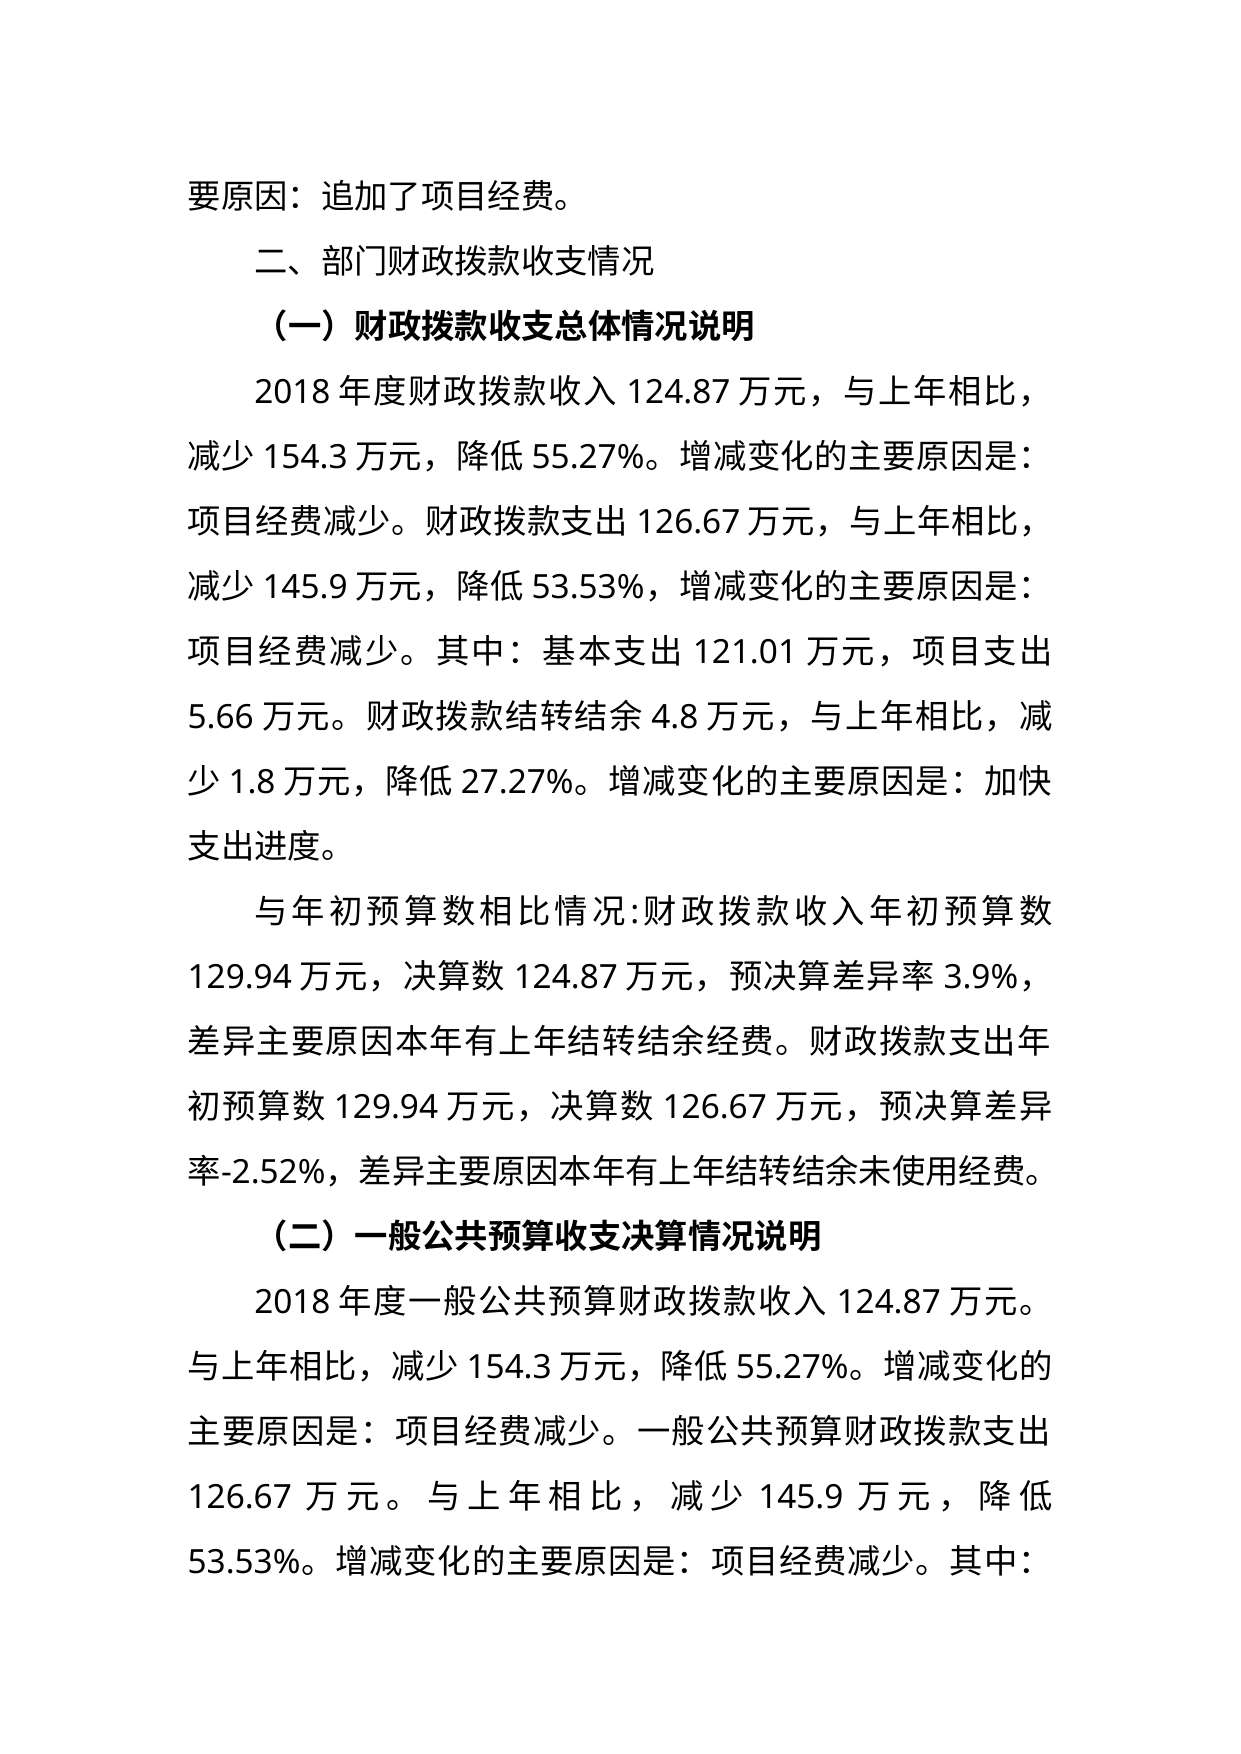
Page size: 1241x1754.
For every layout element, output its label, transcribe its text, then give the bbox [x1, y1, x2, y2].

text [187, 1267, 1053, 1592]
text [187, 162, 1053, 227]
text （二）一般公共预算收支决算情况说明 [187, 1202, 1053, 1267]
text （一）财政拨款收支总体情况说明 [187, 292, 1053, 357]
text 与年初预算数相比情况:财政拨款收入年初预算数129.94万元，决算数124.87万元，预决算差异率3.9%，差异主要原因本年有上年结转结余经费。财政拨款支出年初预算数129.94万元，决算数126.67万元，预决算差异率-2.52%，差异主要原因本年有上年结转结余未使用经费。 [187, 877, 1053, 1202]
text 2018年度财政拨款收入124.87万元，与上年相比，减少154.3万元，降低55.27%。增减变化的主要原因是：项目经费减少。财政拨款支出126.67万元，与上年相比，减少145.9万元，降低53.53%，增减变化的主要原因是：项目经费减少。其中：基本支出121.01万元，项目支出5.66万元。财政拨款结转结余4.8万元，与上年相比，减少1.8万元，降低27.27%。增减变化的主要原因是：加快支出进度。 [187, 357, 1053, 877]
text 二、部门财政拨款收支情况 [187, 227, 1053, 292]
